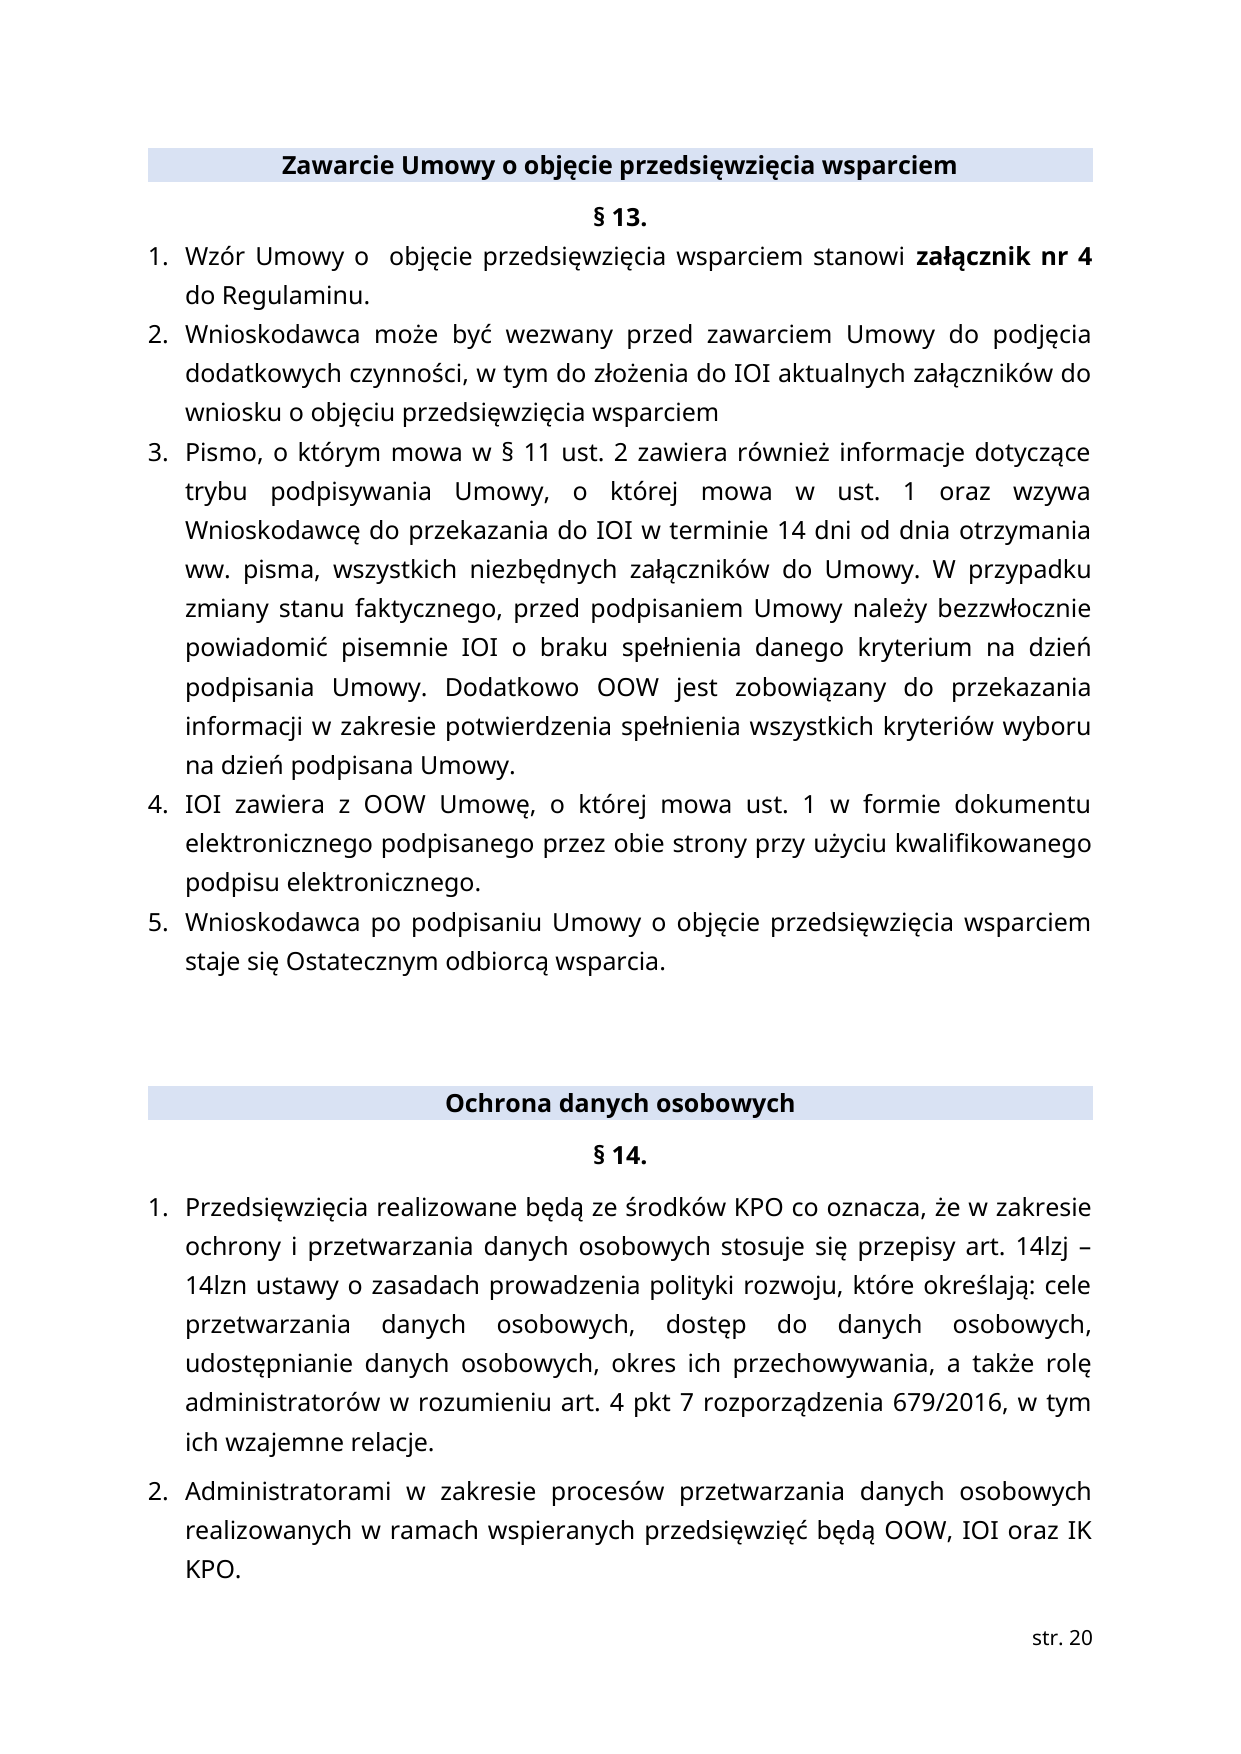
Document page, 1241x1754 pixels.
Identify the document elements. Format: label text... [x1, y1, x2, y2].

list Pismo, o którym mowa w § 11 ust. 2 zawiera również informacje dotyczące trybu podpisywania Umowy, o której mowa w ust. 1 oraz wzywa Wnioskodawcę do przekazania do IOI w terminie 14 dni od dnia otrzymania ww. pisma, wszystkich niezbędnych załączników do Umowy. W przypadku zmiany stanu faktycznego, przed podpisaniem Umowy należy bezzwłocznie powiadomić pisemnie IOI o braku spełnienia danego kryterium na dzień podpisania Umowy. Dodatkowo OOW jest zobowiązany do przekazania informacji w zakresie potwierdzenia spełnienia wszystkich kryteriów wyboru na dzień podpisana Umowy. [148, 434, 1093, 782]
list Przedsięwzięcia realizowane będą ze środków KPO co oznacza, że w zakresie ochrony i przetwarzania danych osobowych stosuje się przepisy art. 14lzj – 14lzn ustawy o zasadach prowadzenia polityki rozwoju, które określają: cele przetwarzania danych osobowych, dostęp do danych osobowych, udostępnianie danych osobowych, okres ich przechowywania, a także rolę administratorów w rozumieniu art. 4 pkt 7 rozporządzenia 679/2016, w tym ich wzajemne relacje. [148, 1189, 1093, 1458]
subtitle Zawarcie Umowy o objęcie przedsięwzięcia wsparciem [148, 148, 1093, 182]
list Administratorami w zakresie procesów przetwarzania danych osobowych realizowanych w ramach wspieranych przedsięwzięć będą OOW, IOI oraz IK KPO. [148, 1473, 1093, 1586]
list Wnioskodawca może być wezwany przed zawarciem Umowy do podjęcia dodatkowych czynności, w tym do złożenia do IOI aktualnych załączników do wniosku o objęciu przedsięwzięcia wsparciem [148, 317, 1093, 429]
list Wnioskodawca po podpisaniu Umowy o objęcie przedsięwzięcia wsparciem staje się Ostatecznym odbiorcą wsparcia. [148, 904, 1093, 977]
text § 14. [148, 1138, 1093, 1172]
text § 13. [148, 199, 1093, 233]
subtitle Ochrona danych osobowych [148, 1086, 1093, 1120]
list IOI zawiera z OOW Umowę, o której mowa ust. 1 w formie dokumentu elektronicznego podpisanego przez obie strony przy użyciu kwalifikowanego podpisu elektronicznego. [148, 787, 1093, 899]
list Wzór Umowy o objęcie przedsięwzięcia wsparciem stanowi załącznik nr 4 do Regulaminu. [148, 238, 1093, 312]
